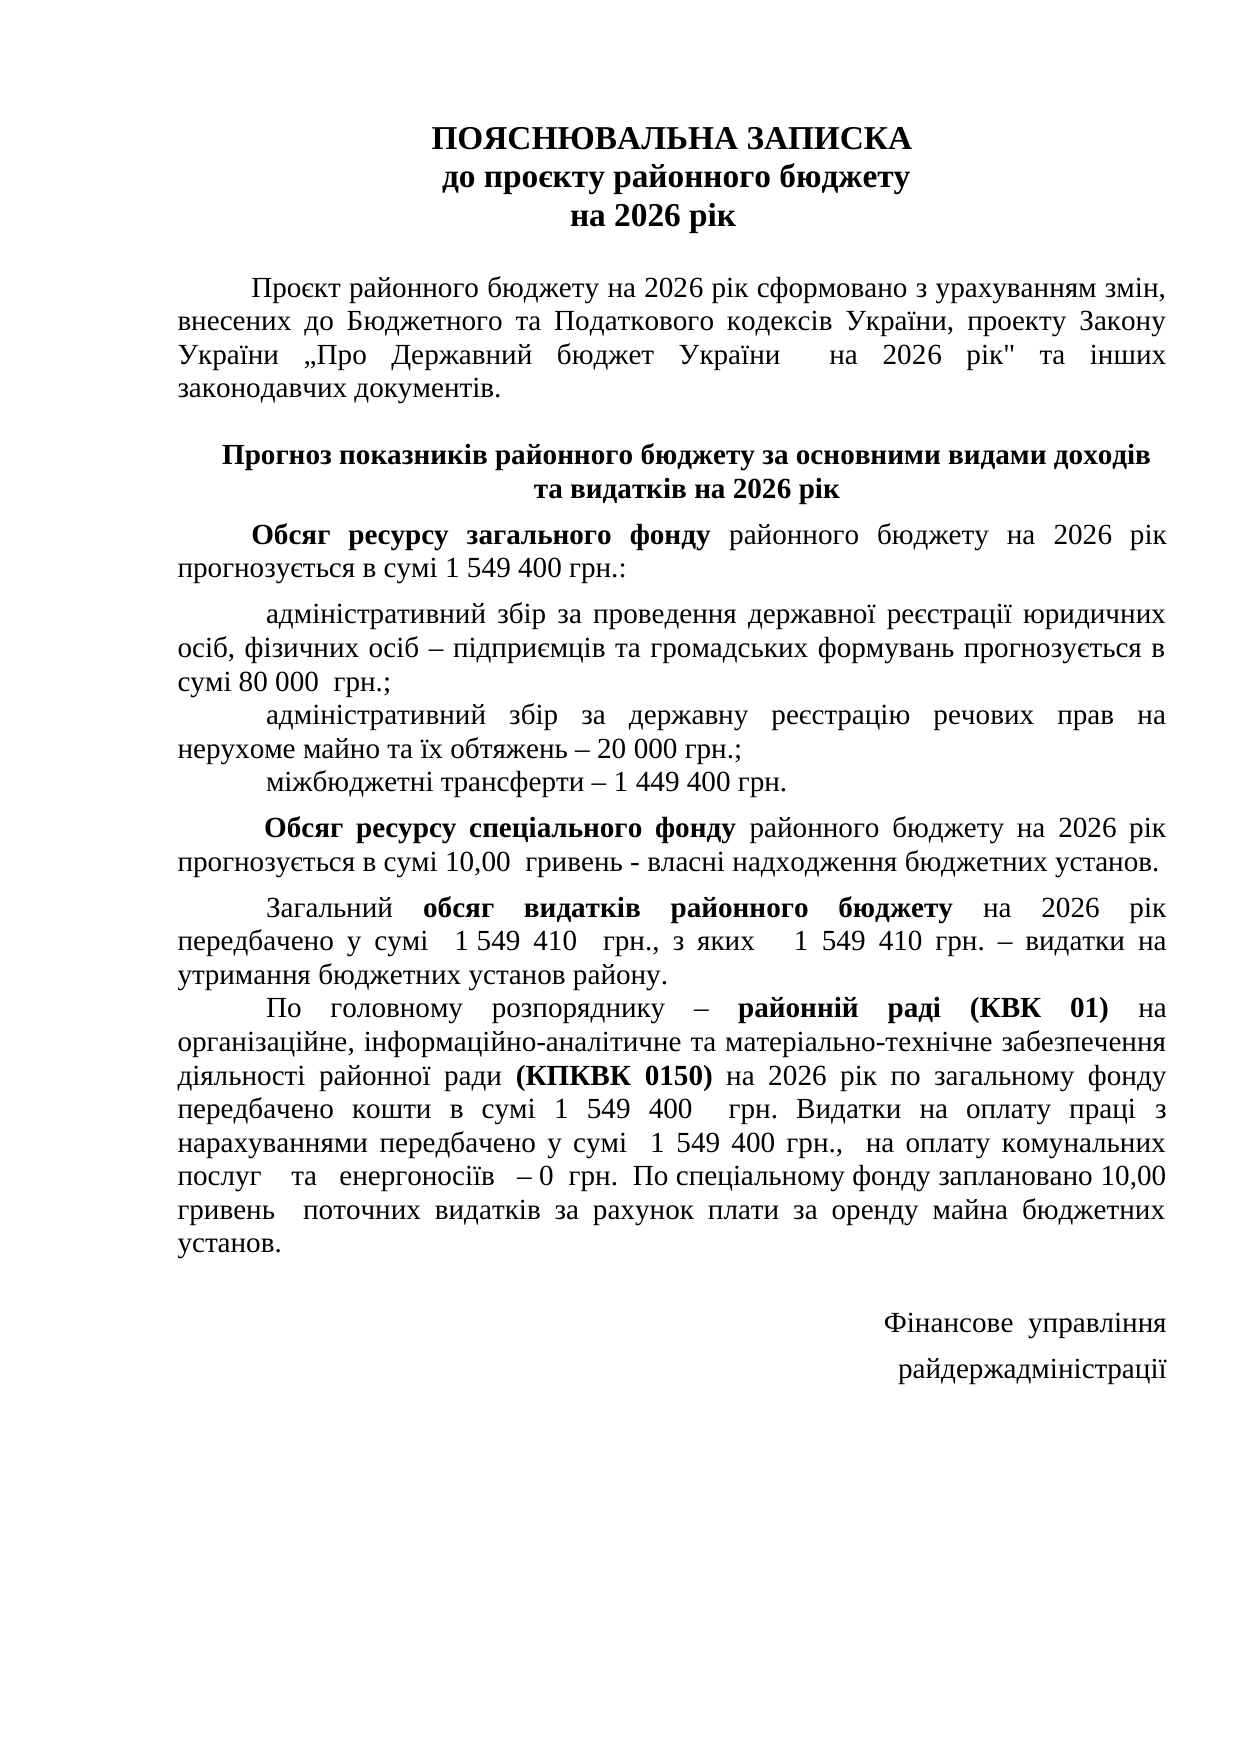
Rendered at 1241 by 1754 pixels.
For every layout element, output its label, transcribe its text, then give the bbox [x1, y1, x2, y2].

text адміністративний збір за державну реєстрацію речових прав на нерухоме майно та їх обтяжень – 20 000 грн.; [177, 697, 1167, 764]
text Обсяг ресурсу загального фонду районного бюджету на 2026 рік прогнозується в сумі 1 549 400 грн.: [177, 517, 1167, 584]
title ПОЯСНЮВАЛЬНА ЗАПИСКА [177, 118, 1167, 156]
text міжбюджетні трансферти – 1 449 400 грн. [177, 764, 1167, 798]
text Обсяг ресурсу спеціального фонду районного бюджету на 2026 рік прогнозується в сумі 10,00 гривень - власні надходження бюджетних установ. [177, 810, 1167, 877]
text Прогноз показників районного бюджету за основними видами доходів та видатків на 2026 рік [207, 437, 1167, 504]
text По головному розпоряднику – районній раді (КВК 01) на організаційне, інформаційно-аналітичне та матеріально-технічне забезпечення діяльності районної ради (КПКВК 0150) на 2026 рік по загальному фонду передбачено кошти в сумі 1 549 400 грн. Видатки на оплату праці з нарахуваннями передбачено у сумі 1 549 400 грн., на оплату комунальних послуг та енергоносіїв – 0 грн. По спеціальному фонду заплановано 10,00 гривень поточних видатків за рахунок плати за оренду майна бюджетних установ. [177, 991, 1167, 1259]
text Фінансове управління [177, 1305, 1167, 1338]
title на 2026 рік [177, 195, 1167, 233]
text Проєкт районного бюджету на 2026 рік сформовано з урахуванням змін, внесених до Бюджетного та Податкового кодексів України, проекту Закону України „Про Державний бюджет України на 2026 рік" та інших законодавчих документів. [177, 270, 1167, 404]
text Загальний обсяг видатків районного бюджету на 2026 рік передбачено у сумі 1 549 410 грн., з яких 1 549 410 грн. – видатки на утримання бюджетних установ району. [177, 890, 1167, 991]
text адміністративний збір за проведення державної реєстрації юридичних осіб, фізичних осіб – підприємців та громадських формувань прогнозується в сумі 80 000 грн.; [177, 597, 1167, 697]
title до проєкту районного бюджету [177, 156, 1167, 195]
text райдержадміністрації [177, 1351, 1167, 1384]
